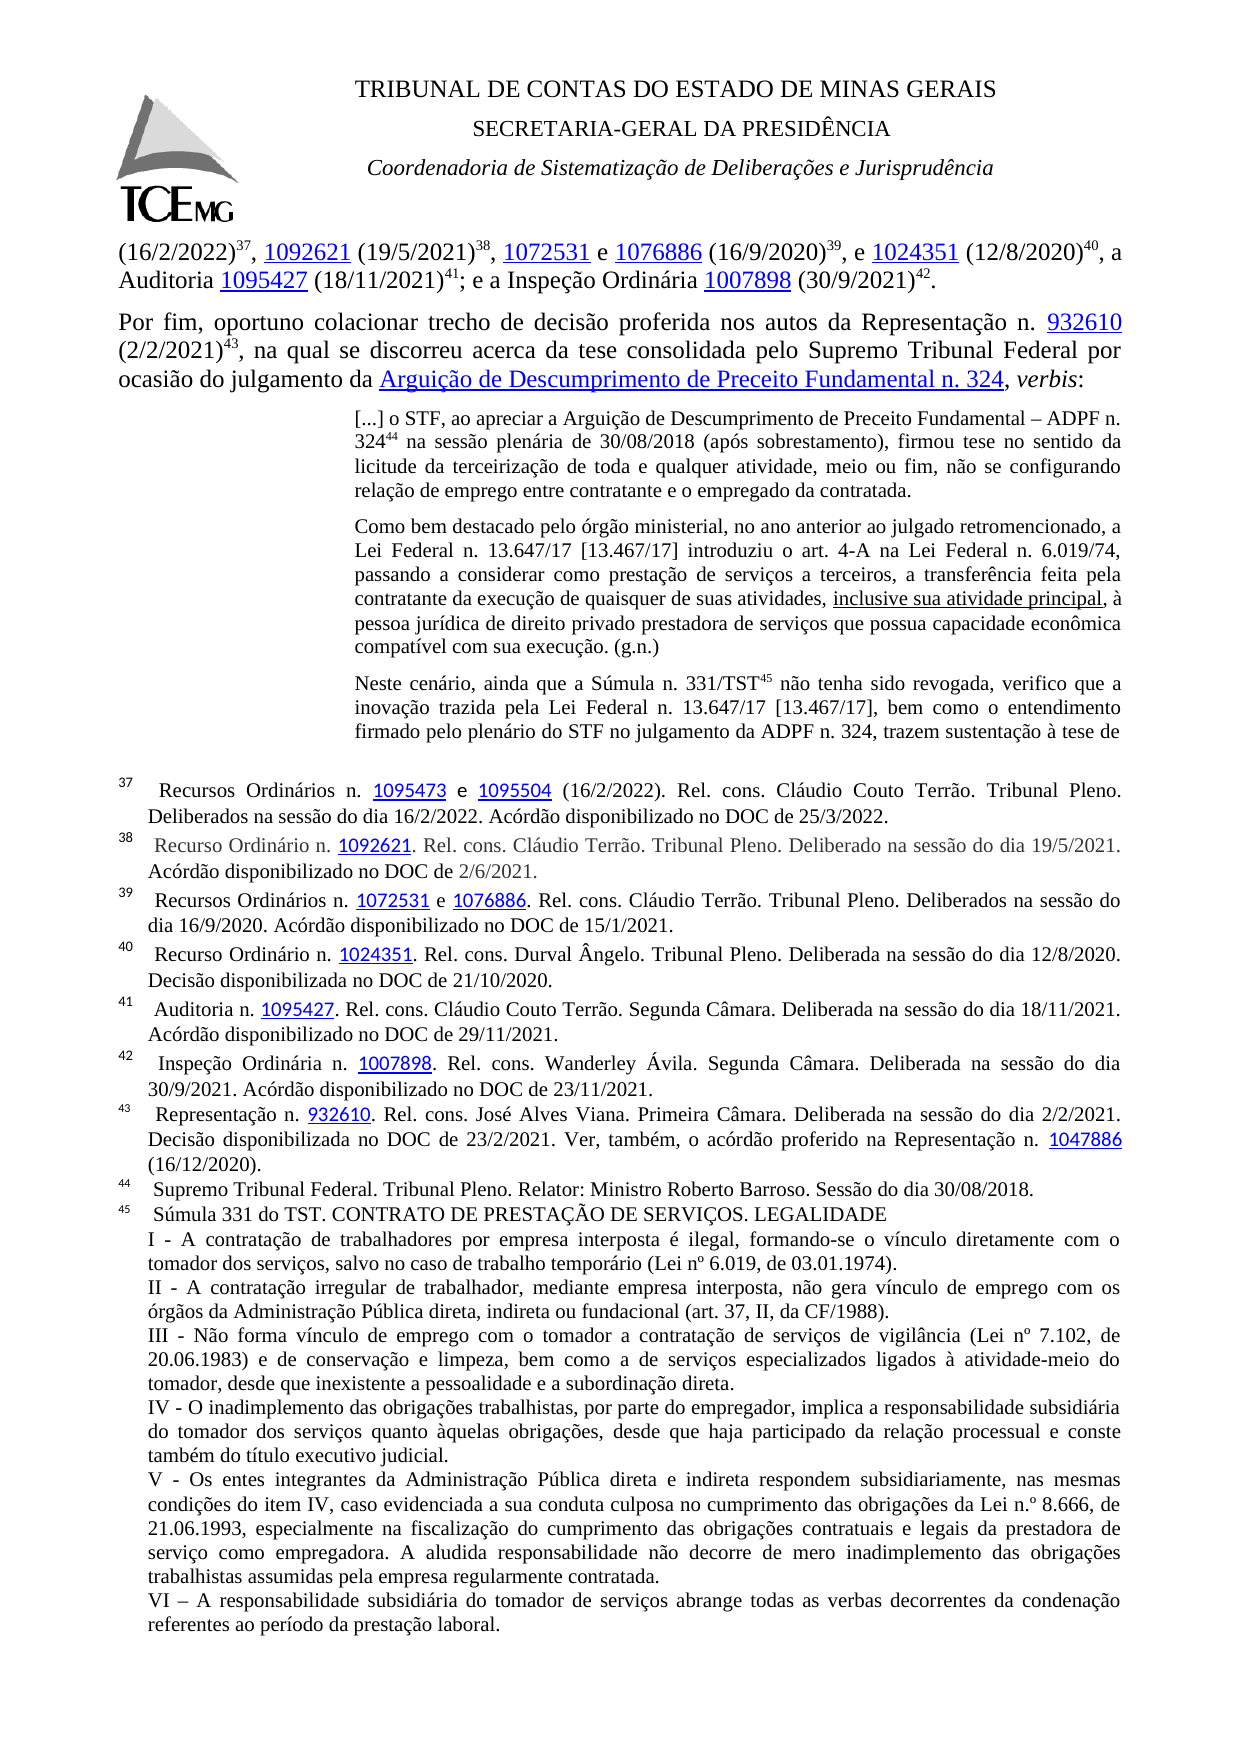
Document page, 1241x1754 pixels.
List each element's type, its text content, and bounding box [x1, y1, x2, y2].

text No mesmo sentido, citam-se as Representações n. 1082552 (15/3/2022), 987944 (19/10/2021), 1076964 (21/9/2021) e 1047990 (17/9/2020); os Recursos Ordinários 1095473 e 1095504 (16/2/2022), 1092621 (19/5/2021), 1072531 e 1076886 (16/9/2020), e 1024351 (12/8/2020), a Auditoria 1095427 (18/11/2021); e a Inspeção Ordinária 1007898 (30/9/2021). [496, 237, 1122, 294]
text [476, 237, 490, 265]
text [...] o STF, ao apreciar a Arguição de Descumprimento de Preceito Fundamental – ADPF n. 324 na sessão plenária de 30/08/2018 (após sobrestamento), firmou tese no sentido da licitude da terceirização de toda e qualquer atividade, meio ou fim, não se configurando relação de emprego entre contratante e o empregado da contratada. [354, 405, 1122, 502]
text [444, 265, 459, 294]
text Como bem destacado pelo órgão ministerial, no ano anterior ao julgado retromencionado, a Lei Federal n. 13.647/17 [13.467/17] introduziu o art. 4-A na Lei Federal n. 6.019/74, passando a considerar como prestação de serviços a terceiros, a transferência feita pela contratante da execução de quaisquer de suas atividades, inclusive sua atividade principal, à pessoa jurídica de direito privado prestadora de serviços que possua capacidade econômica compatível com sua execução. (g.n.) [354, 514, 1122, 658]
text Por fim, oportuno colacionar trecho de decisão proferida nos autos da Representação n. 932610 (2/2/2021), na qual se discorreu acerca da tese consolidada pelo Supremo Tribunal Federal por ocasião do julgamento da Arguição de Descumprimento de Preceito Fundamental n. 324, verbis: [118, 307, 1122, 393]
text Neste cenário, ainda que a Súmula n. 331/TST não tenha sido revogada, verifico que a inovação trazida pela Lei Federal n. 13.647/17 [13.467/17], bem como o entendimento firmado pelo plenário do STF no julgamento da ADPF n. 324, trazem sustentação à tese de regularidade na terceirização de atividades meio ou mesmo da atividade fim, de modo a autorizar a terceirização dos serviços de call center pela COPASA. [354, 671, 1122, 743]
picture [92, 73, 262, 243]
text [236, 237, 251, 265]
